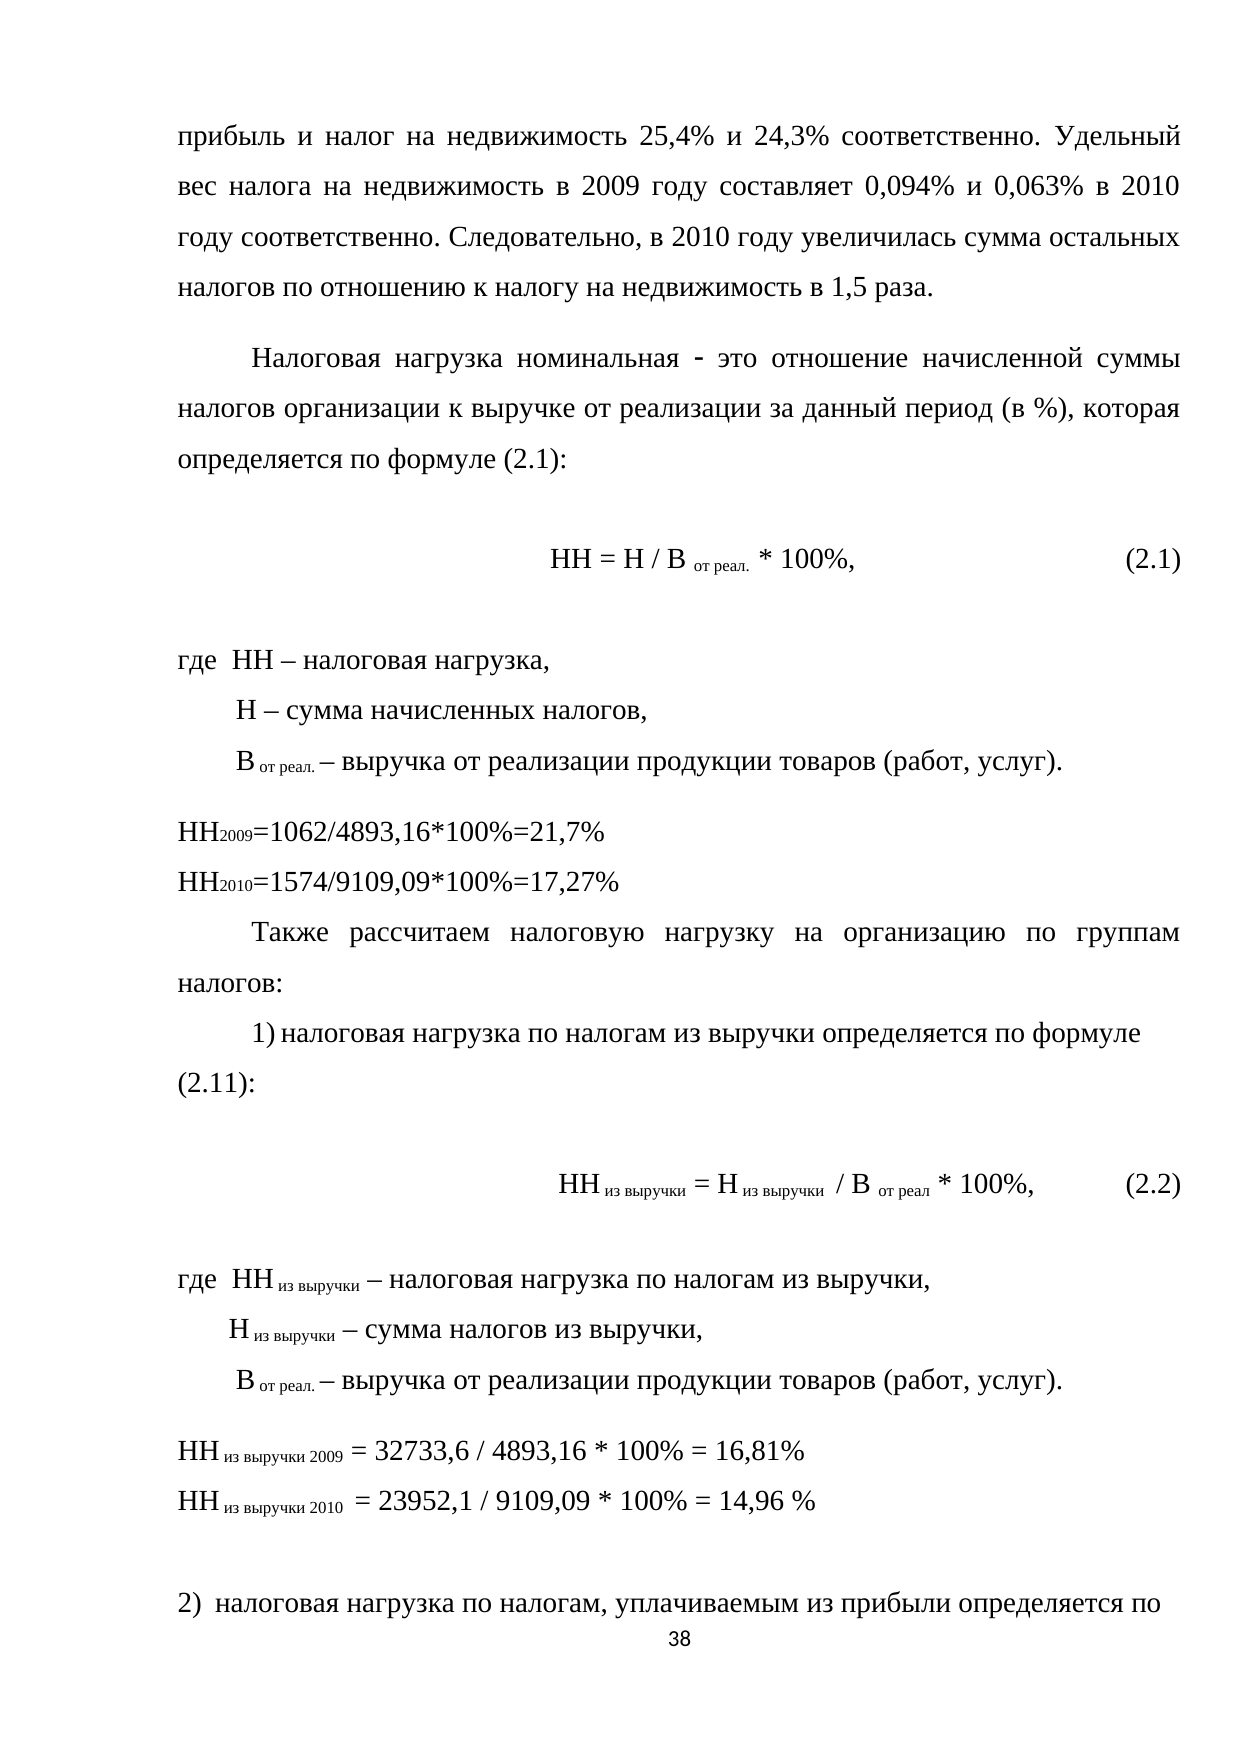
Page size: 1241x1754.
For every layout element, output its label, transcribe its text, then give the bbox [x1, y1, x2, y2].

text НН из выручки = Н из выручки / В от реал * 100%, (2.2) [177, 1166, 1181, 1200]
text НН2009=1062/4893,16*100%=21,7% [177, 814, 1181, 847]
text НН = Н / В от реал. * 100%, (2.1) [177, 542, 1181, 575]
text где НН из выручки – налоговая нагрузка по налогам из выручки, [177, 1261, 1181, 1295]
text В от реал. – выручка от реализации продукции товаров (работ, услуг). [177, 1362, 1181, 1395]
text где НН – налоговая нагрузка, [177, 642, 1181, 676]
text В от реал. – выручка от реализации продукции товаров (работ, услуг). [177, 743, 1181, 776]
text Н – сумма начисленных налогов, [177, 692, 1181, 726]
text НН из выручки 2009 = 32733,6 / 4893,16 * 100% = 16,81% [177, 1433, 1181, 1467]
text Также рассчитаем налоговую нагрузку на организацию по группам налогов: [177, 914, 1181, 998]
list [177, 1585, 1181, 1618]
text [177, 118, 1181, 303]
text Н из выручки – сумма налогов из выручки, [177, 1312, 1181, 1345]
text Налоговая нагрузка номинальная это отношение начисленной суммы налогов организации к выручке от реализации за данный период (в %), которая определяется по формуле (2.1): [177, 340, 1181, 474]
list налоговая нагрузка по налогам из выручки определяется по формуле (2.11): [177, 1015, 1181, 1099]
text НН2010=1574/9109,09*100%=17,27% [177, 864, 1181, 898]
text НН из выручки 2010 = 23952,1 / 9109,09 * 100% = 14,96 % [177, 1483, 1181, 1517]
